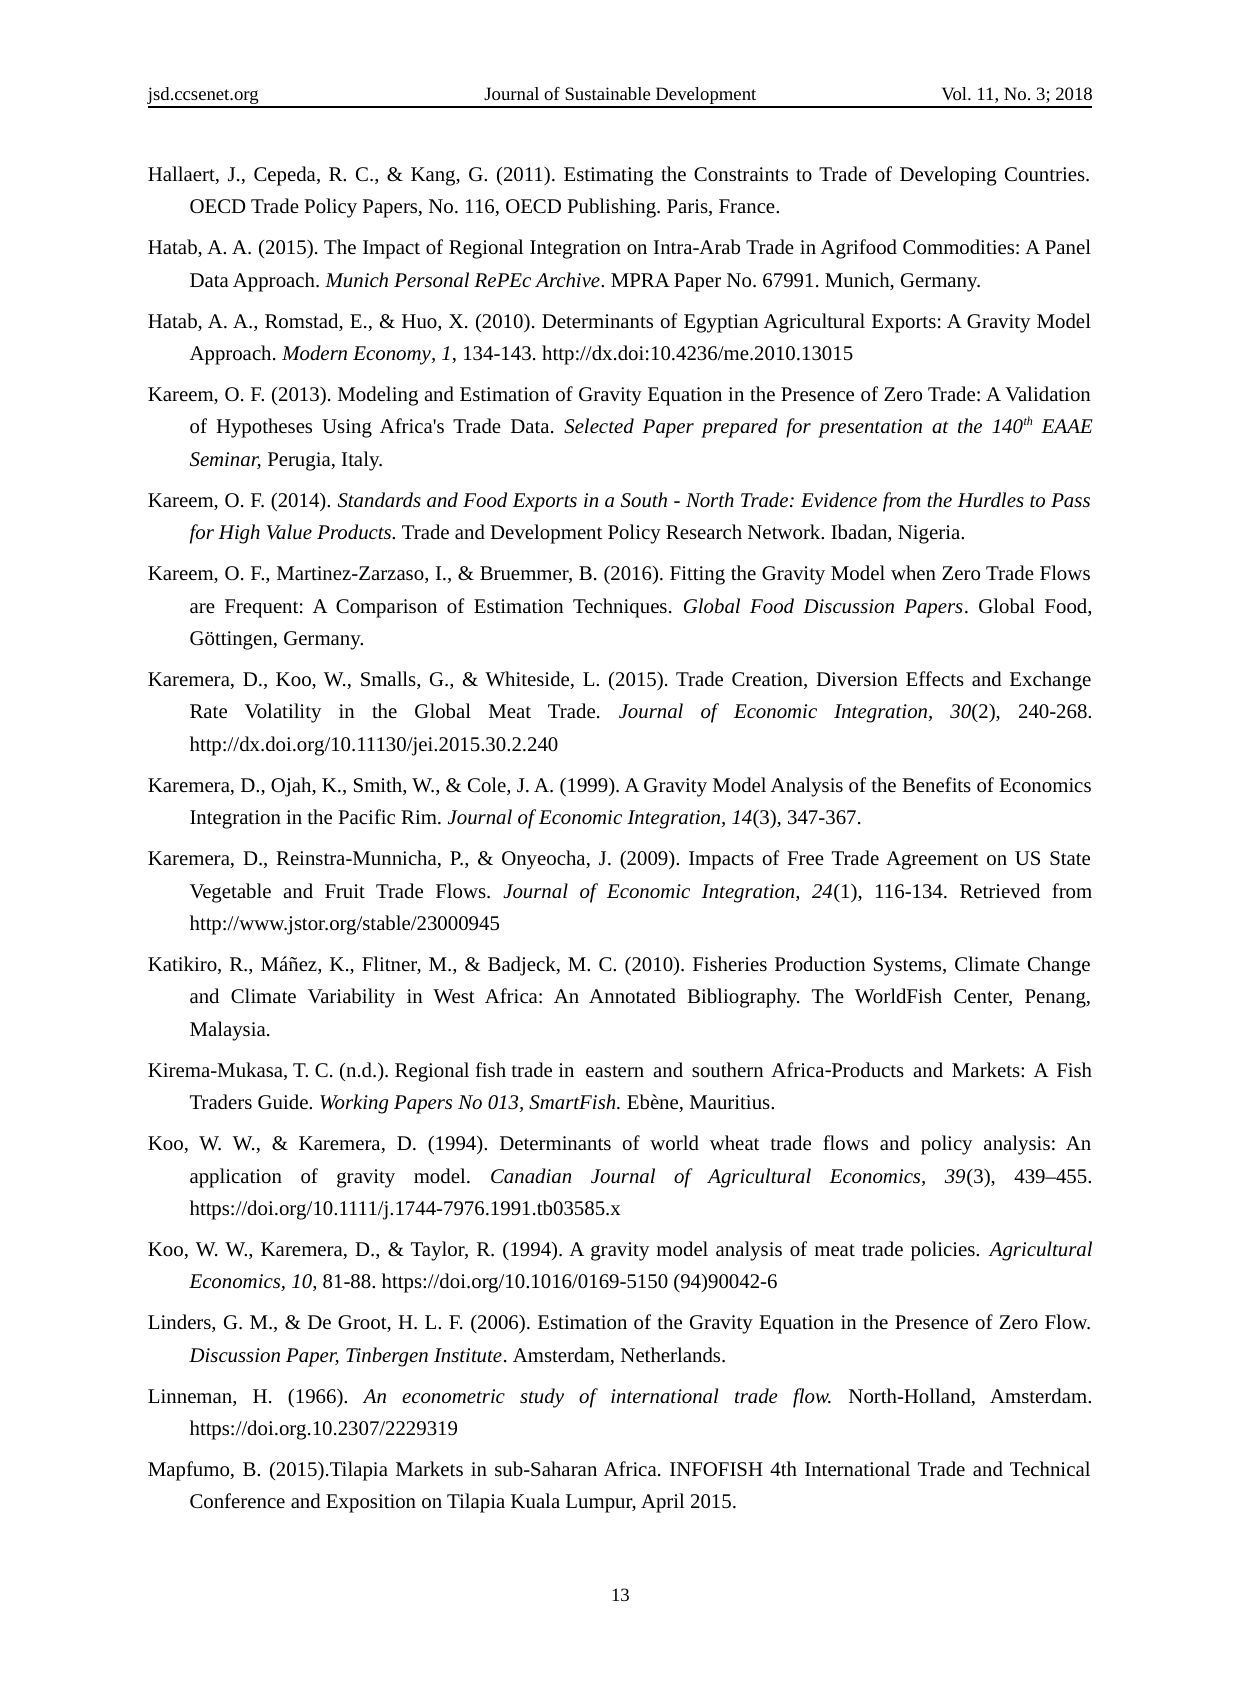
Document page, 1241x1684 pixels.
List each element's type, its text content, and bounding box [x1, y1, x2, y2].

text Hatab, A. A., Romstad, E., & Huo, X. (2010). Determinants of Egyptian Agricultural Exports: A Gravity Model Approach. Modern Economy, 1, 134-143. http://dx.doi:10.4236/me.2010.13015 [148, 304, 1092, 369]
text Kareem, O. F. (2014). Standards and Food Exports in a South - North Trade: Evidence from the Hurdles to Pass for High Value Products. Trade and Development Policy Research Network. Ibadan, Nigeria. [148, 483, 1092, 548]
text Karemera, D., Ojah, K., Smith, W., & Cole, J. A. (1999). A Gravity Model Analysis of the Benefits of Economics Integration in the Pacific Rim. Journal of Economic Integration, 14(3), 347-367. [148, 768, 1092, 833]
text Hatab, A. A. (2015). The Impact of Regional Integration on Intra-Arab Trade in Agrifood Commodities: A Panel Data Approach. Munich Personal RePEc Archive. MPRA Paper No. 67991. Munich, Germany. [148, 231, 1092, 296]
text Kareem, O. F. (2013). Modeling and Estimation of Gravity Equation in the Presence of Zero Trade: A Validation of Hypotheses Using Africa's Trade Data. Selected Paper prepared for presentation at the 140th EAAE Seminar, Perugia, Italy. [148, 378, 1092, 475]
text Linneman, H. (1966). An econometric study of international trade flow. North-Holland, Amsterdam. https://doi.org.10.2307/2229319 [148, 1379, 1092, 1444]
text Kirema-Mukasa, T. C. (n.d.). Regional fish trade in eastern and southern Africa‐Products and Markets: A Fish Traders Guide. Working Papers No 013, SmartFish. Ebène, Mauritius. [148, 1053, 1092, 1118]
text Mapfumo, B. (2015).Tilapia Markets in sub-Saharan Africa. INFOFISH 4th International Trade and Technical Conference and Exposition on Tilapia Kuala Lumpur, April 2015. [148, 1453, 1092, 1518]
text Hallaert, J., Cepeda, R. C., & Kang, G. (2011). Estimating the Constraints to Trade of Developing Countries. OECD Trade Policy Papers, No. 116, OECD Publishing. Paris, France. [148, 158, 1092, 223]
text Katikiro, R., Máñez, K., Flitner, M., & Badjeck, M. C. (2010). Fisheries Production Systems, Climate Change and Climate Variability in West Africa: An Annotated Bibliography. The WorldFish Center, Penang, Malaysia. [148, 948, 1092, 1045]
text Karemera, D., Reinstra-Munnicha, P., & Onyeocha, J. (2009). Impacts of Free Trade Agreement on US State Vegetable and Fruit Trade Flows. Journal of Economic Integration, 24(1), 116-134. Retrieved from http://www.jstor.org/stable/23000945 [148, 842, 1092, 939]
text Karemera, D., Koo, W., Smalls, G., & Whiteside, L. (2015). Trade Creation, Diversion Effects and Exchange Rate Volatility in the Global Meat Trade. Journal of Economic Integration, 30(2), 240-268. http://dx.doi.org/10.11130/jei.2015.30.2.240 [148, 663, 1092, 760]
text Koo, W. W., Karemera, D., & Taylor, R. (1994). A gravity model analysis of meat trade policies. Agricultural Economics, 10, 81-88. https://doi.org/10.1016/0169-5150 (94)90042-6 [148, 1233, 1092, 1298]
text Linders, G. M., & De Groot, H. L. F. (2006). Estimation of the Gravity Equation in the Presence of Zero Flow. Discussion Paper, Tinbergen Institute. Amsterdam, Netherlands. [148, 1306, 1092, 1371]
text Kareem, O. F., Martinez-Zarzaso, I., & Bruemmer, B. (2016). Fitting the Gravity Model when Zero Trade Flows are Frequent: A Comparison of Estimation Techniques. Global Food Discussion Papers. Global Food, Göttingen, Germany. [148, 557, 1092, 654]
text Koo, W. W., & Karemera, D. (1994). Determinants of world wheat trade flows and policy analysis: An application of gravity model. Canadian Journal of Agricultural Economics, 39(3), 439–455. https://doi.org/10.1111/j.1744-7976.1991.tb03585.x [148, 1127, 1092, 1224]
